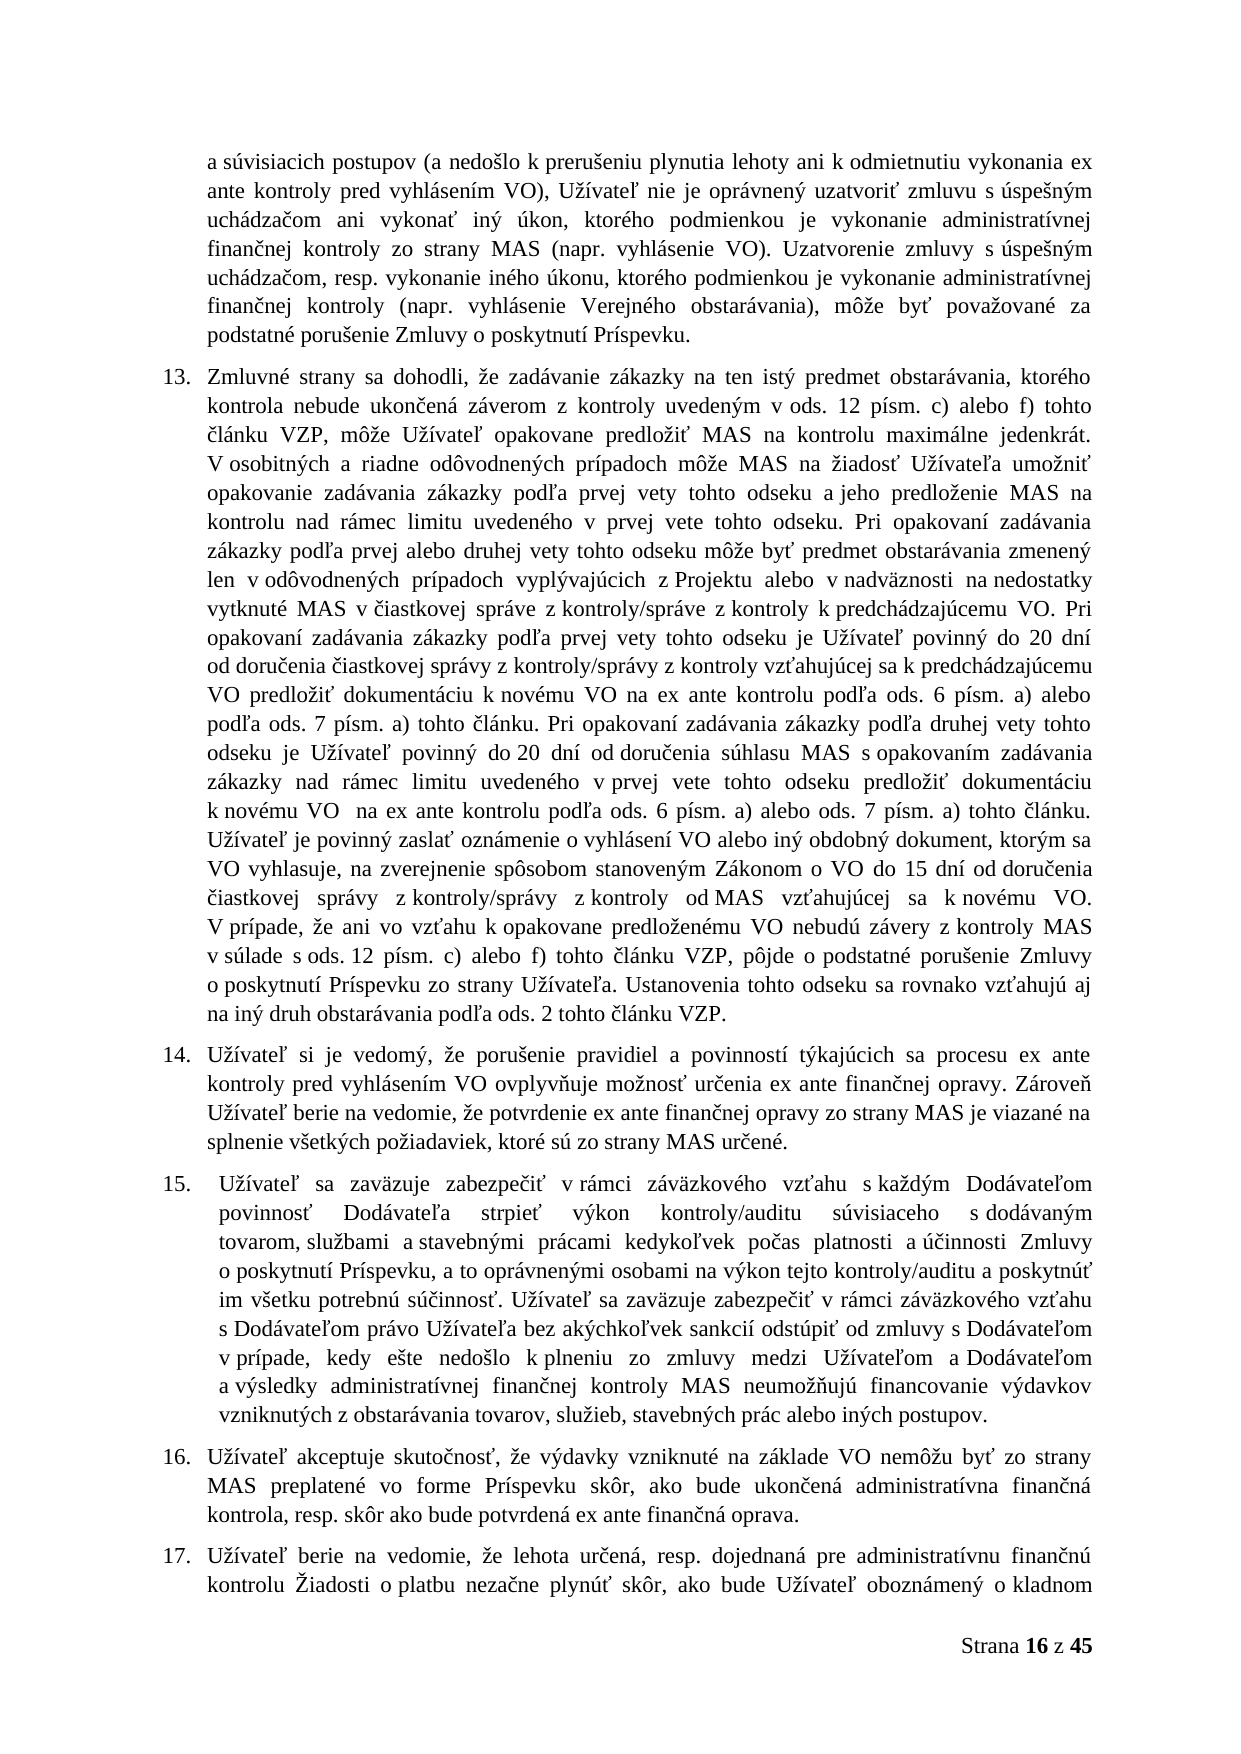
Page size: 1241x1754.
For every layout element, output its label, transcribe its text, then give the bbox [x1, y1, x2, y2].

list Užívateľ sa zaväzuje zabezpečiť v rámci záväzkového vzťahu s každým Dodávateľom povinnosť Dodávateľa strpieť výkon kontroly/auditu súvisiaceho s dodávaným tovarom, službami a stavebnými prácami kedykoľvek počas platnosti a účinnosti Zmluvy o poskytnutí Príspevku, a to oprávnenými osobami na výkon tejto kontroly/auditu a poskytnúť im všetku potrebnú súčinnosť. Užívateľ sa zaväzuje zabezpečiť v rámci záväzkového vzťahu s Dodávateľom právo Užívateľa bez akýchkoľvek sankcií odstúpiť od zmluvy s Dodávateľom v prípade, kedy ešte nedošlo k plneniu zo zmluvy medzi Užívateľom a Dodávateľom a výsledky administratívnej finančnej kontroly MAS neumožňujú financovanie výdavkov vzniknutých z obstarávania tovarov, služieb, stavebných prác alebo iných postupov. [162, 1170, 1092, 1428]
list Užívateľ si je vedomý, že porušenie pravidiel a povinností týkajúcich sa procesu ex ante kontroly pred vyhlásením VO ovplyvňuje možnosť určenia ex ante finančnej opravy. Zároveň Užívateľ berie na vedomie, že potvrdenie ex ante finančnej opravy zo strany MAS je viazané na splnenie všetkých požiadaviek, ktoré sú zo strany MAS určené. [162, 1041, 1092, 1155]
list Zmluvné strany sa dohodli, že zadávanie zákazky na ten istý predmet obstarávania, ktorého kontrola nebude ukončená záverom z kontroly uvedeným v ods. 12 písm. c) alebo f) tohto článku VZP, môže Užívateľ opakovane predložiť MAS na kontrolu maximálne jedenkrát. V osobitných a riadne odôvodnených prípadoch môže MAS na žiadosť Užívateľa umožniť opakovanie zadávania zákazky podľa prvej vety tohto odseku a jeho predloženie MAS na kontrolu nad rámec limitu uvedeného v prvej vete tohto odseku. Pri opakovaní zadávania zákazky podľa prvej alebo druhej vety tohto odseku môže byť predmet obstarávania zmenený len v odôvodnených prípadoch vyplývajúcich z Projektu alebo v nadväznosti na nedostatky vytknuté MAS v čiastkovej správe z kontroly/správe z kontroly k predchádzajúcemu VO. Pri opakovaní zadávania zákazky podľa prvej vety tohto odseku je Užívateľ povinný do 20 dní od doručenia čiastkovej správy z kontroly/správy z kontroly vzťahujúcej sa k predchádzajúcemu VO predložiť dokumentáciu k novému VO na ex ante kontrolu podľa ods. 6 písm. a) alebo podľa ods. 7 písm. a) tohto článku. Pri opakovaní zadávania zákazky podľa druhej vety tohto odseku je Užívateľ povinný do 20 dní od doručenia súhlasu MAS s opakovaním zadávania zákazky nad rámec limitu uvedeného v prvej vete tohto odseku predložiť dokumentáciu k novému VO na ex ante kontrolu podľa ods. 6 písm. a) alebo ods. 7 písm. a) tohto článku. Užívateľ je povinný zaslať oznámenie o vyhlásení VO alebo iný obdobný dokument, ktorým sa VO vyhlasuje, na zverejnenie spôsobom stanoveným Zákonom o VO do 15 dní od doručenia čiastkovej správy z kontroly/správy z kontroly od MAS vzťahujúcej sa k novému VO. V prípade, že ani vo vzťahu k opakovane predloženému VO nebudú závery z kontroly MAS v súlade s ods. 12 písm. c) alebo f) tohto článku VZP, pôjde o podstatné porušenie Zmluvy o poskytnutí Príspevku zo strany Užívateľa. Ustanovenia tohto odseku sa rovnako vzťahujú aj na iný druh obstarávania podľa ods. 2 tohto článku VZP. [162, 363, 1092, 1026]
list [162, 148, 1092, 348]
list Užívateľ akceptuje skutočnosť, že výdavky vzniknuté na základe VO nemôžu byť zo strany MAS preplatené vo forme Príspevku skôr, ako bude ukončená administratívna finančná kontrola, resp. skôr ako bude potvrdená ex ante finančná oprava. [162, 1443, 1092, 1527]
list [162, 1542, 1092, 1598]
